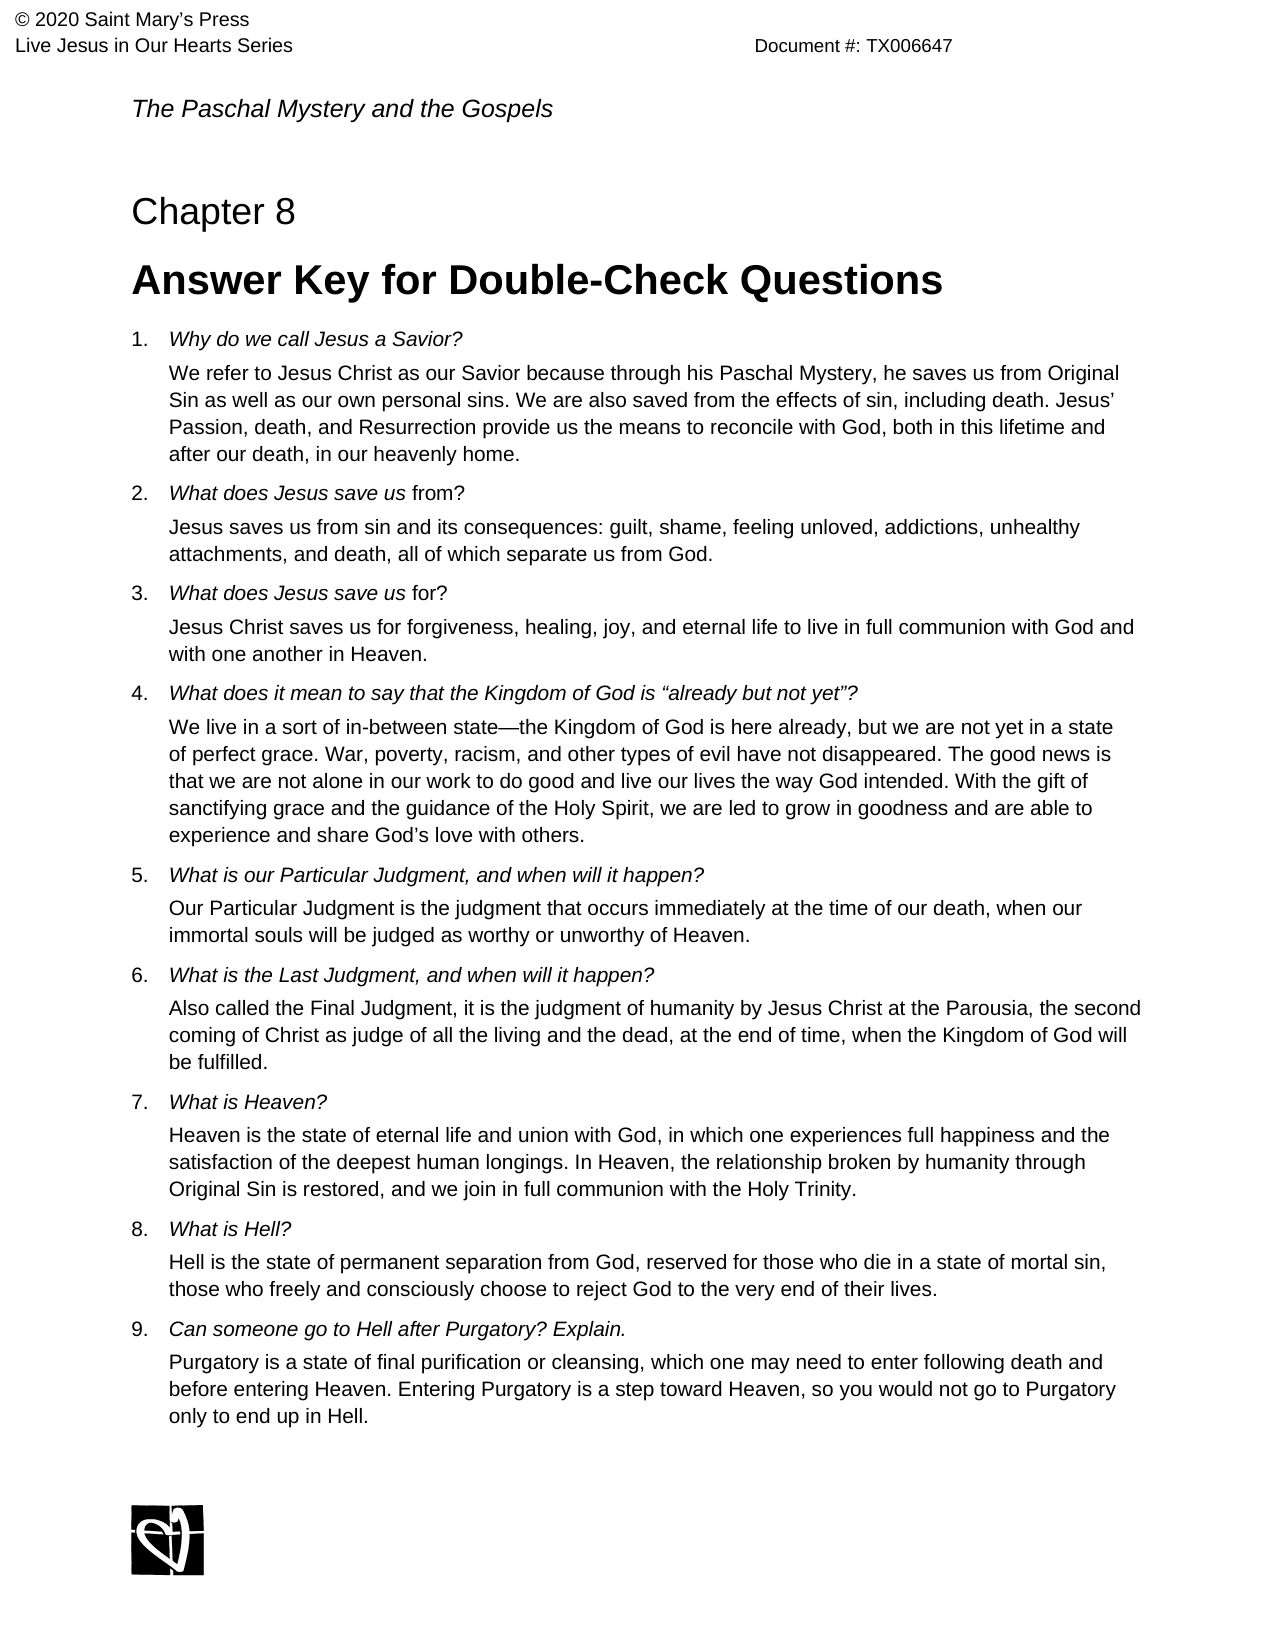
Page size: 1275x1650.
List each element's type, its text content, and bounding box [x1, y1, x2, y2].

text We live in a sort of in-between state—the Kingdom of God is here already, but we are not yet in a state of perfect grace. War, poverty, racism, and other types of evil have not disappeared. The good news is that we are not alone in our work to do good and live our lives the way God intended. With the gift of sanctifying grace and the guidance of the Holy Spirit, we are led to grow in goodness and are able to experience and share God’s love with others. [131, 711, 1144, 847]
text 2. What does Jesus save us from? [131, 478, 1144, 505]
text We refer to Jesus Christ as our Savior because through his Paschal Mystery, he saves us from Original Sin as well as our own personal sins. We are also saved from the effects of sin, including death. Jesus’ Passion, death, and Resurrection provide us the means to reconcile with God, both in this lifetime and after our death, in our heavenly home. [131, 357, 1144, 466]
text 6. What is the Last Judgment, and when will it happen? [131, 959, 1144, 986]
text 4. What does it mean to say that the Kingdom of God is “already but not yet”? [131, 678, 1144, 705]
text Chapter 8 [131, 189, 1144, 232]
text 5. What is our Particular Judgment, and when will it happen? [131, 859, 1144, 886]
text Also called the Final Judgment, it is the judgment of humanity by Jesus Christ at the Parousia, the second coming of Christ as judge of all the living and the dead, at the end of time, when the Kingdom of God will be fulfilled. [131, 993, 1144, 1074]
text Answer Key for Double-Check Questions [131, 255, 1144, 303]
text Jesus saves us from sin and its consequences: guilt, shame, feeling unloved, addictions, unhealthy attachments, and death, all of which separate us from God. [131, 511, 1144, 566]
text 7. What is Heaven? [131, 1086, 1144, 1113]
text Heaven is the state of eternal life and union with God, in which one experiences full happiness and the satisfaction of the deepest human longings. In Heaven, the relationship broken by humanity through Original Sin is restored, and we join in full communion with the Holy Trinity. [131, 1120, 1144, 1201]
text 9. Can someone go to Hell after Purgatory? Explain. [131, 1313, 1144, 1341]
text 1. Why do we call Jesus a Savior? [131, 324, 1144, 351]
text Jesus Christ saves us for forgiveness, healing, joy, and eternal life to live in full communion with God and with one another in Heaven. [131, 611, 1144, 666]
text Purgatory is a state of final purification or cleansing, which one may need to enter following death and before entering Heaven. Entering Purgatory is a step toward Heaven, so you would not go to Purgatory only to end up in Hell. [131, 1347, 1144, 1428]
text 8. What is Hell? [131, 1213, 1144, 1241]
text Hell is the state of permanent separation from God, reserved for those who die in a state of mortal sin, those who freely and consciously choose to reject God to the very end of their lives. [131, 1247, 1144, 1301]
text Our Particular Judgment is the judgment that occurs immediately at the time of our death, when our immortal souls will be judged as worthy or unworthy of Heaven. [131, 893, 1144, 947]
text 3. What does Jesus save us for? [131, 578, 1144, 605]
